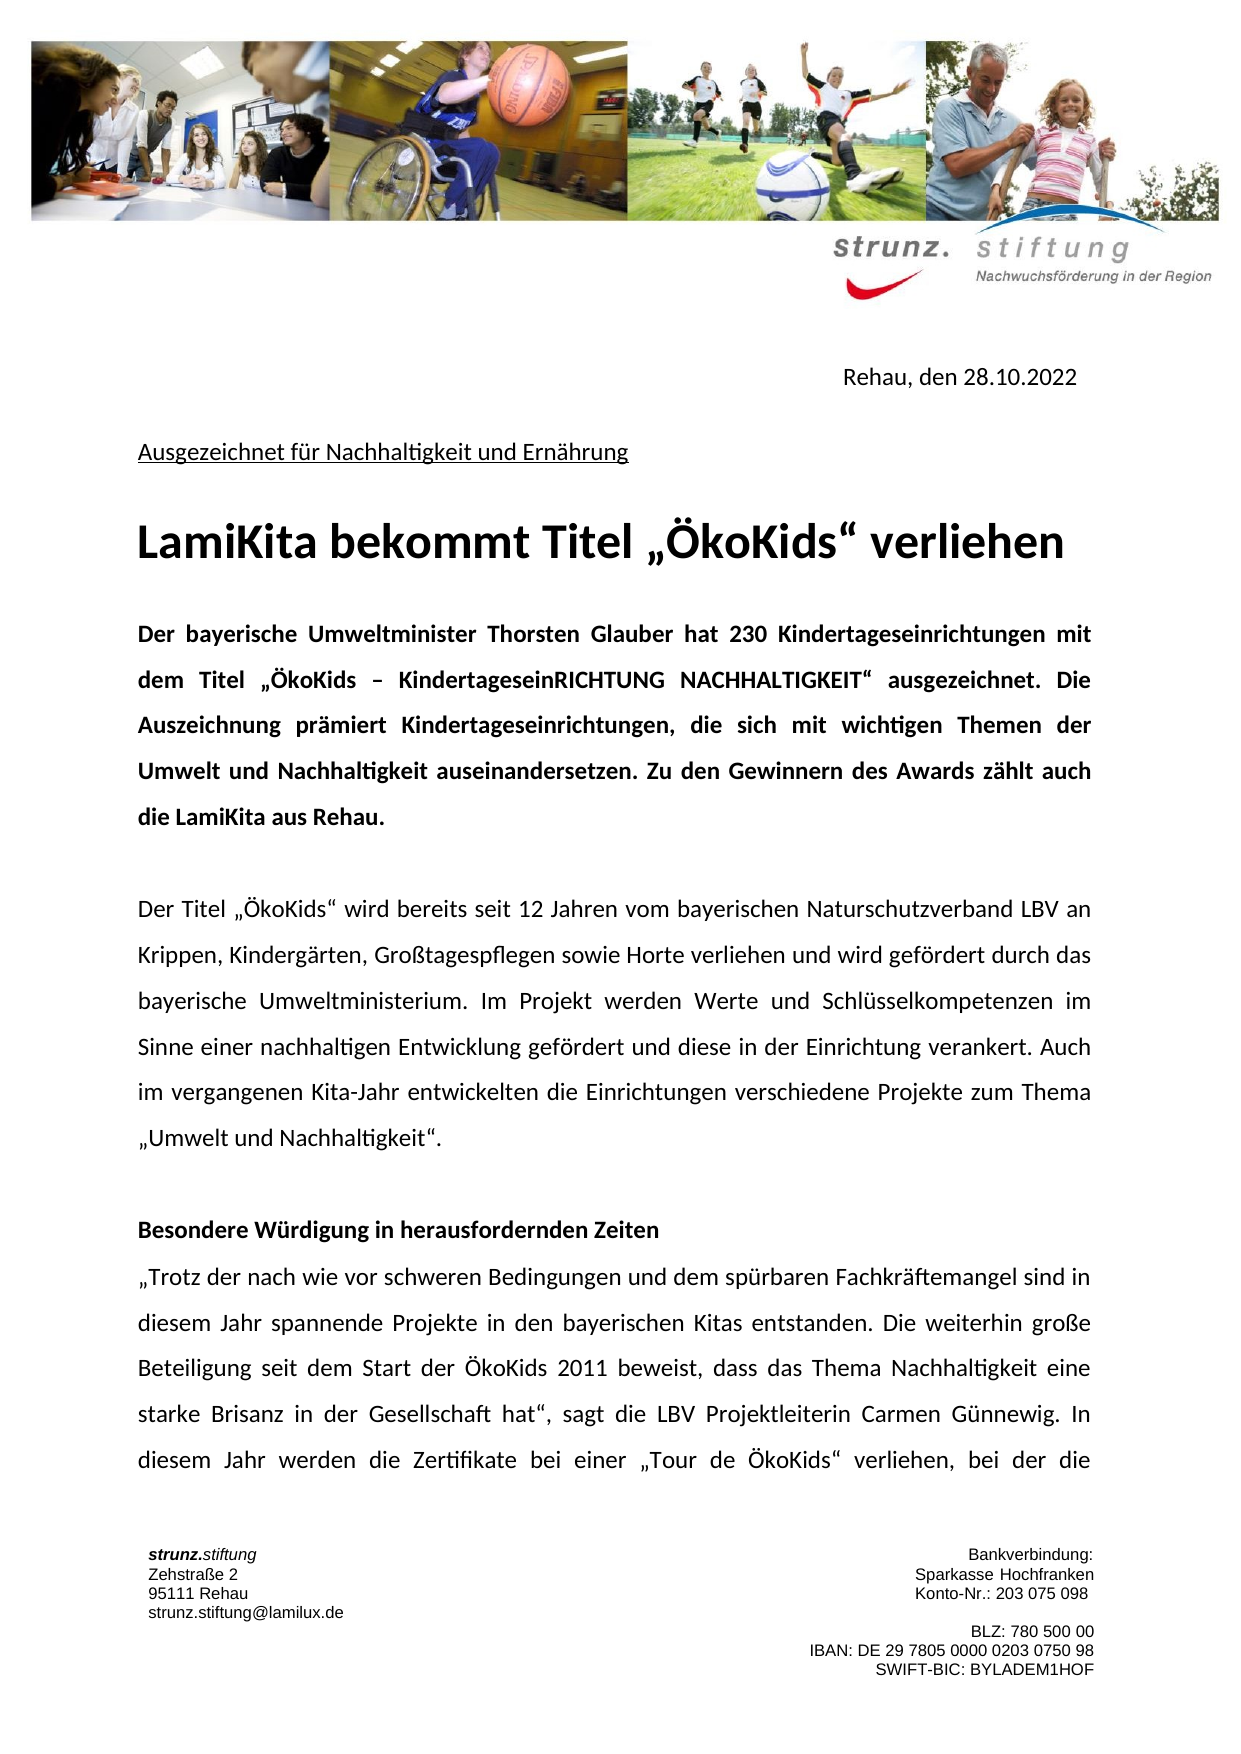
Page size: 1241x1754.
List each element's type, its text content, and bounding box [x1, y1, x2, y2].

text Ausgezeichnet für Nachhaltigkeit und Ernährung [138, 436, 1079, 466]
text Besondere Würdigung in herausfordernden Zeiten [138, 1215, 1092, 1245]
text Rehau, den 28.10.2022 [813, 361, 1079, 392]
text Der bayerische Umweltminister Thorsten Glauber hat 230 Kindertageseinrichtungen mit dem Titel „ÖkoKids – KindertageseinRICHTUNG NACHHALTIGKEIT“ ausgezeichnet. Die Auszeichnung prämiert Kindertageseinrichtungen, die sich mit wichtigen Themen der Umwelt und Nachhaltigkeit auseinandersetzen. Zu den Gewinnern des Awards zählt auch die LamiKita aus Rehau. [138, 618, 1092, 832]
picture [27, 30, 1228, 309]
text LamiKita bekommt Titel „ÖkoKids“ verliehen [138, 510, 1079, 571]
text Der Titel „ÖkoKids“ wird bereits seit 12 Jahren vom bayerischen Naturschutzverband LBV an Krippen, Kindergärten, Großtagespflegen sowie Horte verliehen und wird gefördert durch das bayerische Umweltministerium. Im Projekt werden Werte und Schlüsselkompetenzen im Sinne einer nachhaltigen Entwicklung gefördert und diese in der Einrichtung verankert. Auch im vergangenen Kita-Jahr entwickelten die Einrichtungen verschiedene Projekte zum Thema „Umwelt und Nachhaltigkeit“. [138, 893, 1092, 1153]
